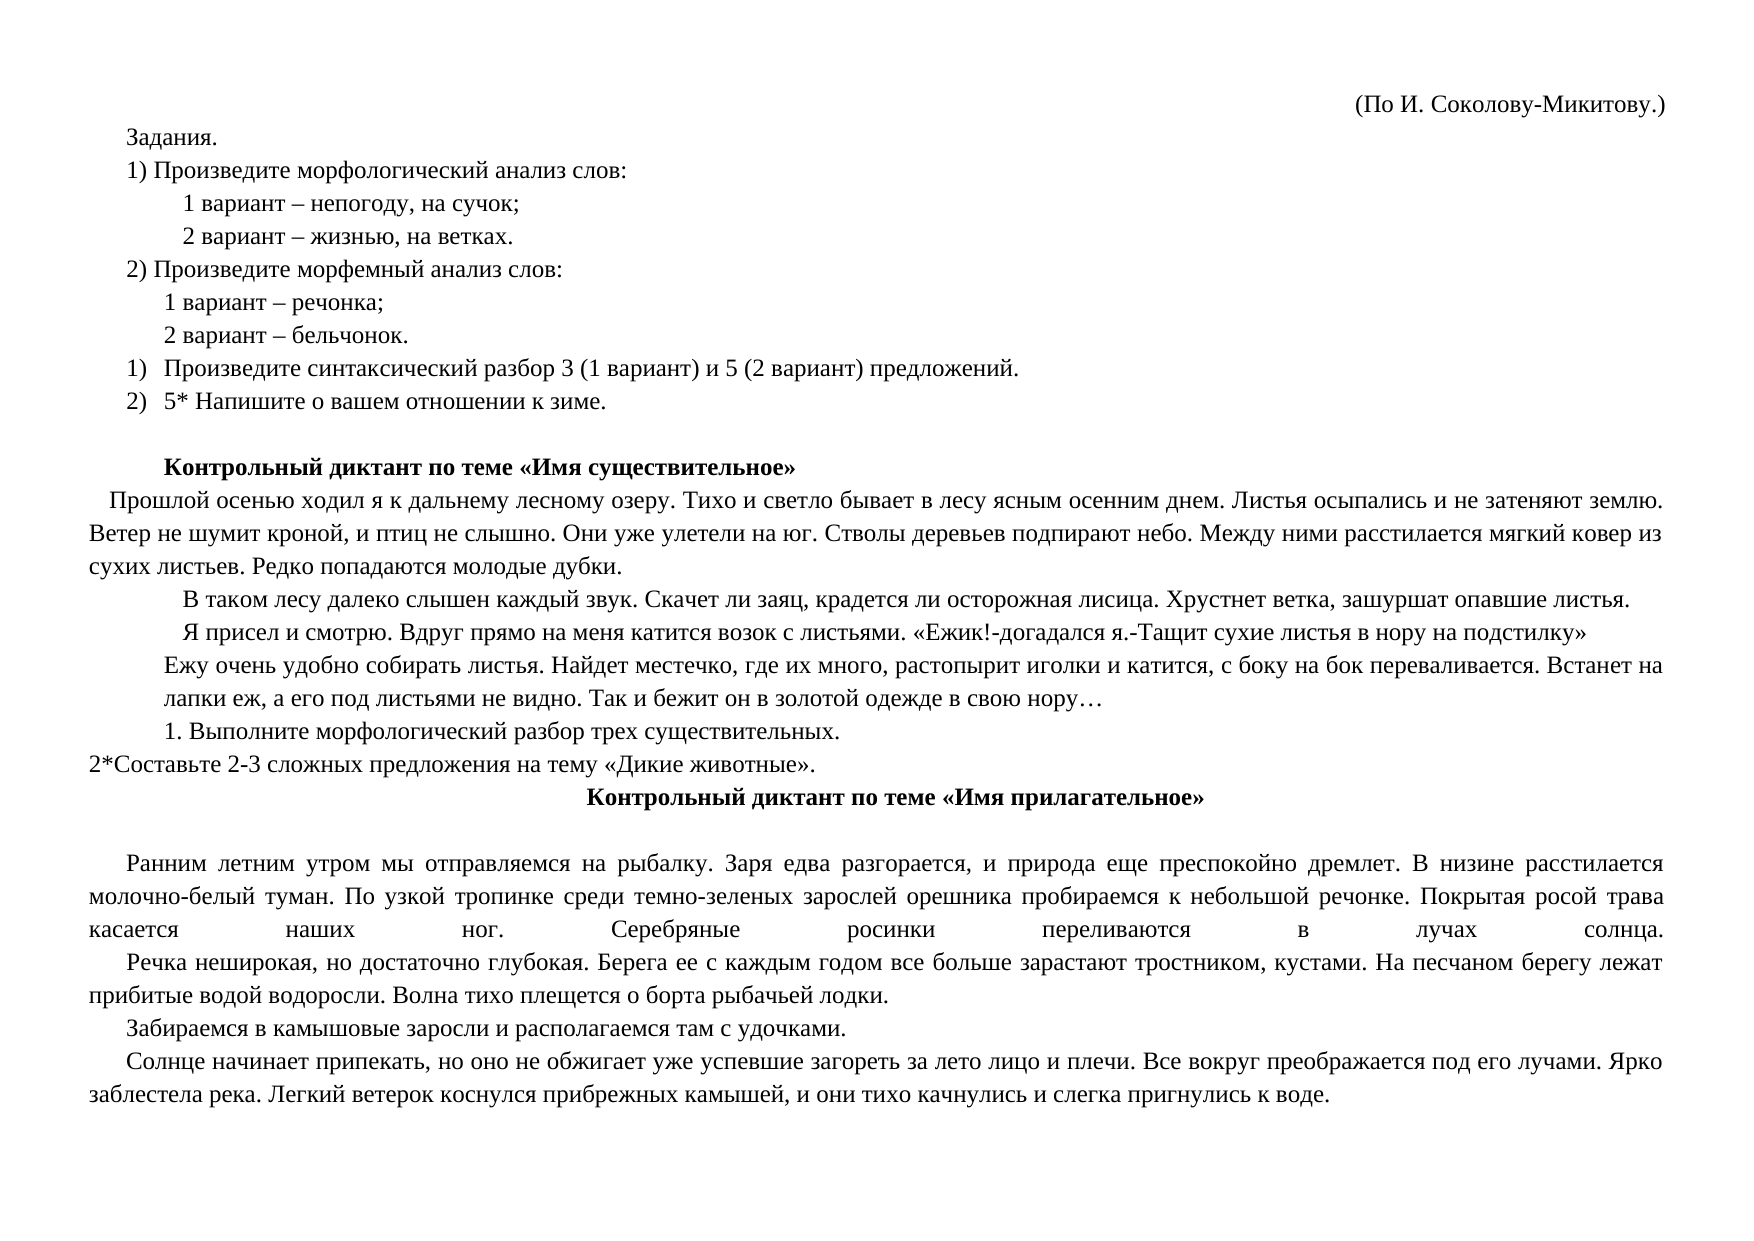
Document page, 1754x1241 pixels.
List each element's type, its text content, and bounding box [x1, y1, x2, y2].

text (По И. Соколову-Микитову.) [89, 89, 1665, 117]
list Произведите синтаксический разбор 3 (1 вариант) и 5 (2 вариант) предложений. [126, 353, 1665, 382]
text Забираемся в камышовые заросли и располагаемся там с удочками. [89, 1013, 1665, 1042]
text 2) Произведите морфемный анализ слов: [89, 254, 1665, 282]
list Я присел и смотрю. Вдруг прямо на меня катится возок с листьями. «Ежик!-догадался я.-Тащит сухие листья в нору на подстилку» [164, 617, 1665, 646]
text Прошлой осенью ходил я к дальнему лесному озеру. Тихо и светло бывает в лесу ясным осенним днем. Листья осыпались и не затеняют землю. Ветер не шумит кроной, и птиц не слышно. Они уже улетели на юг. Стволы деревьев подпирают небо. Между ними расстилается мягкий ковер из сухих листьев. Редко попадаются молодые дубки. [89, 485, 1665, 580]
text Задания. [89, 122, 1665, 150]
list 1. Выполните морфологический разбор трех существительных. [164, 716, 1665, 745]
list Ежу очень удобно собирать листья. Найдет местечко, где их много, растопырит иголки и катится, с боку на бок переваливается. Встанет на лапки еж, а его под листьями не видно. Так и бежит он в золотой одежде в свою нору… [164, 650, 1665, 712]
list Контрольный диктант по теме «Имя существительное» [164, 452, 1665, 481]
text 1) Произведите морфологический анализ слов: [89, 155, 1665, 183]
list В таком лесу далеко слышен каждый звук. Скачет ли заяц, крадется ли осторожная лисица. Хрустнет ветка, зашуршат опавшие листья. [164, 584, 1665, 613]
text 2 вариант – бельчонок. [89, 320, 1665, 348]
text Контрольный диктант по теме «Имя прилагательное» [89, 782, 1665, 811]
text Солнце начинает припекать, но оно не обжигает уже успевшие загореть за лето лицо и плечи. Все вокруг преображается под его лучами. Ярко заблестела река. Легкий ветерок коснулся прибрежных камышей, и они тихо качнулись и слегка пригнулись к воде. [89, 1046, 1665, 1108]
text 2*Составьте 2-3 сложных предложения на тему «Дикие животные». [89, 749, 1665, 778]
text Ранним летним утром мы отправляемся на рыбалку. Заря едва разгорается, и природа еще преспокойно дремлет. В низине расстилается молочно-белый туман. По узкой тропинке среди темно-зеленых зарослей орешника пробираемся к небольшой речонке. Покрытая росой трава касается наших ног. Серебряные росинки переливаются в лучах солнца. Речка неширокая, но достаточно глубокая. Берега ее с каждым годом все больше зарастают тростником, кустами. На песчаном берегу лежат прибитые водой водоросли. Волна тихо плещется о борта рыбачьей лодки. [89, 848, 1665, 1009]
list 5* Напишите о вашем отношении к зиме. [126, 386, 1665, 414]
text 2 вариант – жизнью, на ветках. [89, 221, 1665, 249]
text 1 вариант – речонка; [89, 287, 1665, 316]
text 1 вариант – непогоду, на сучок; [89, 188, 1665, 216]
